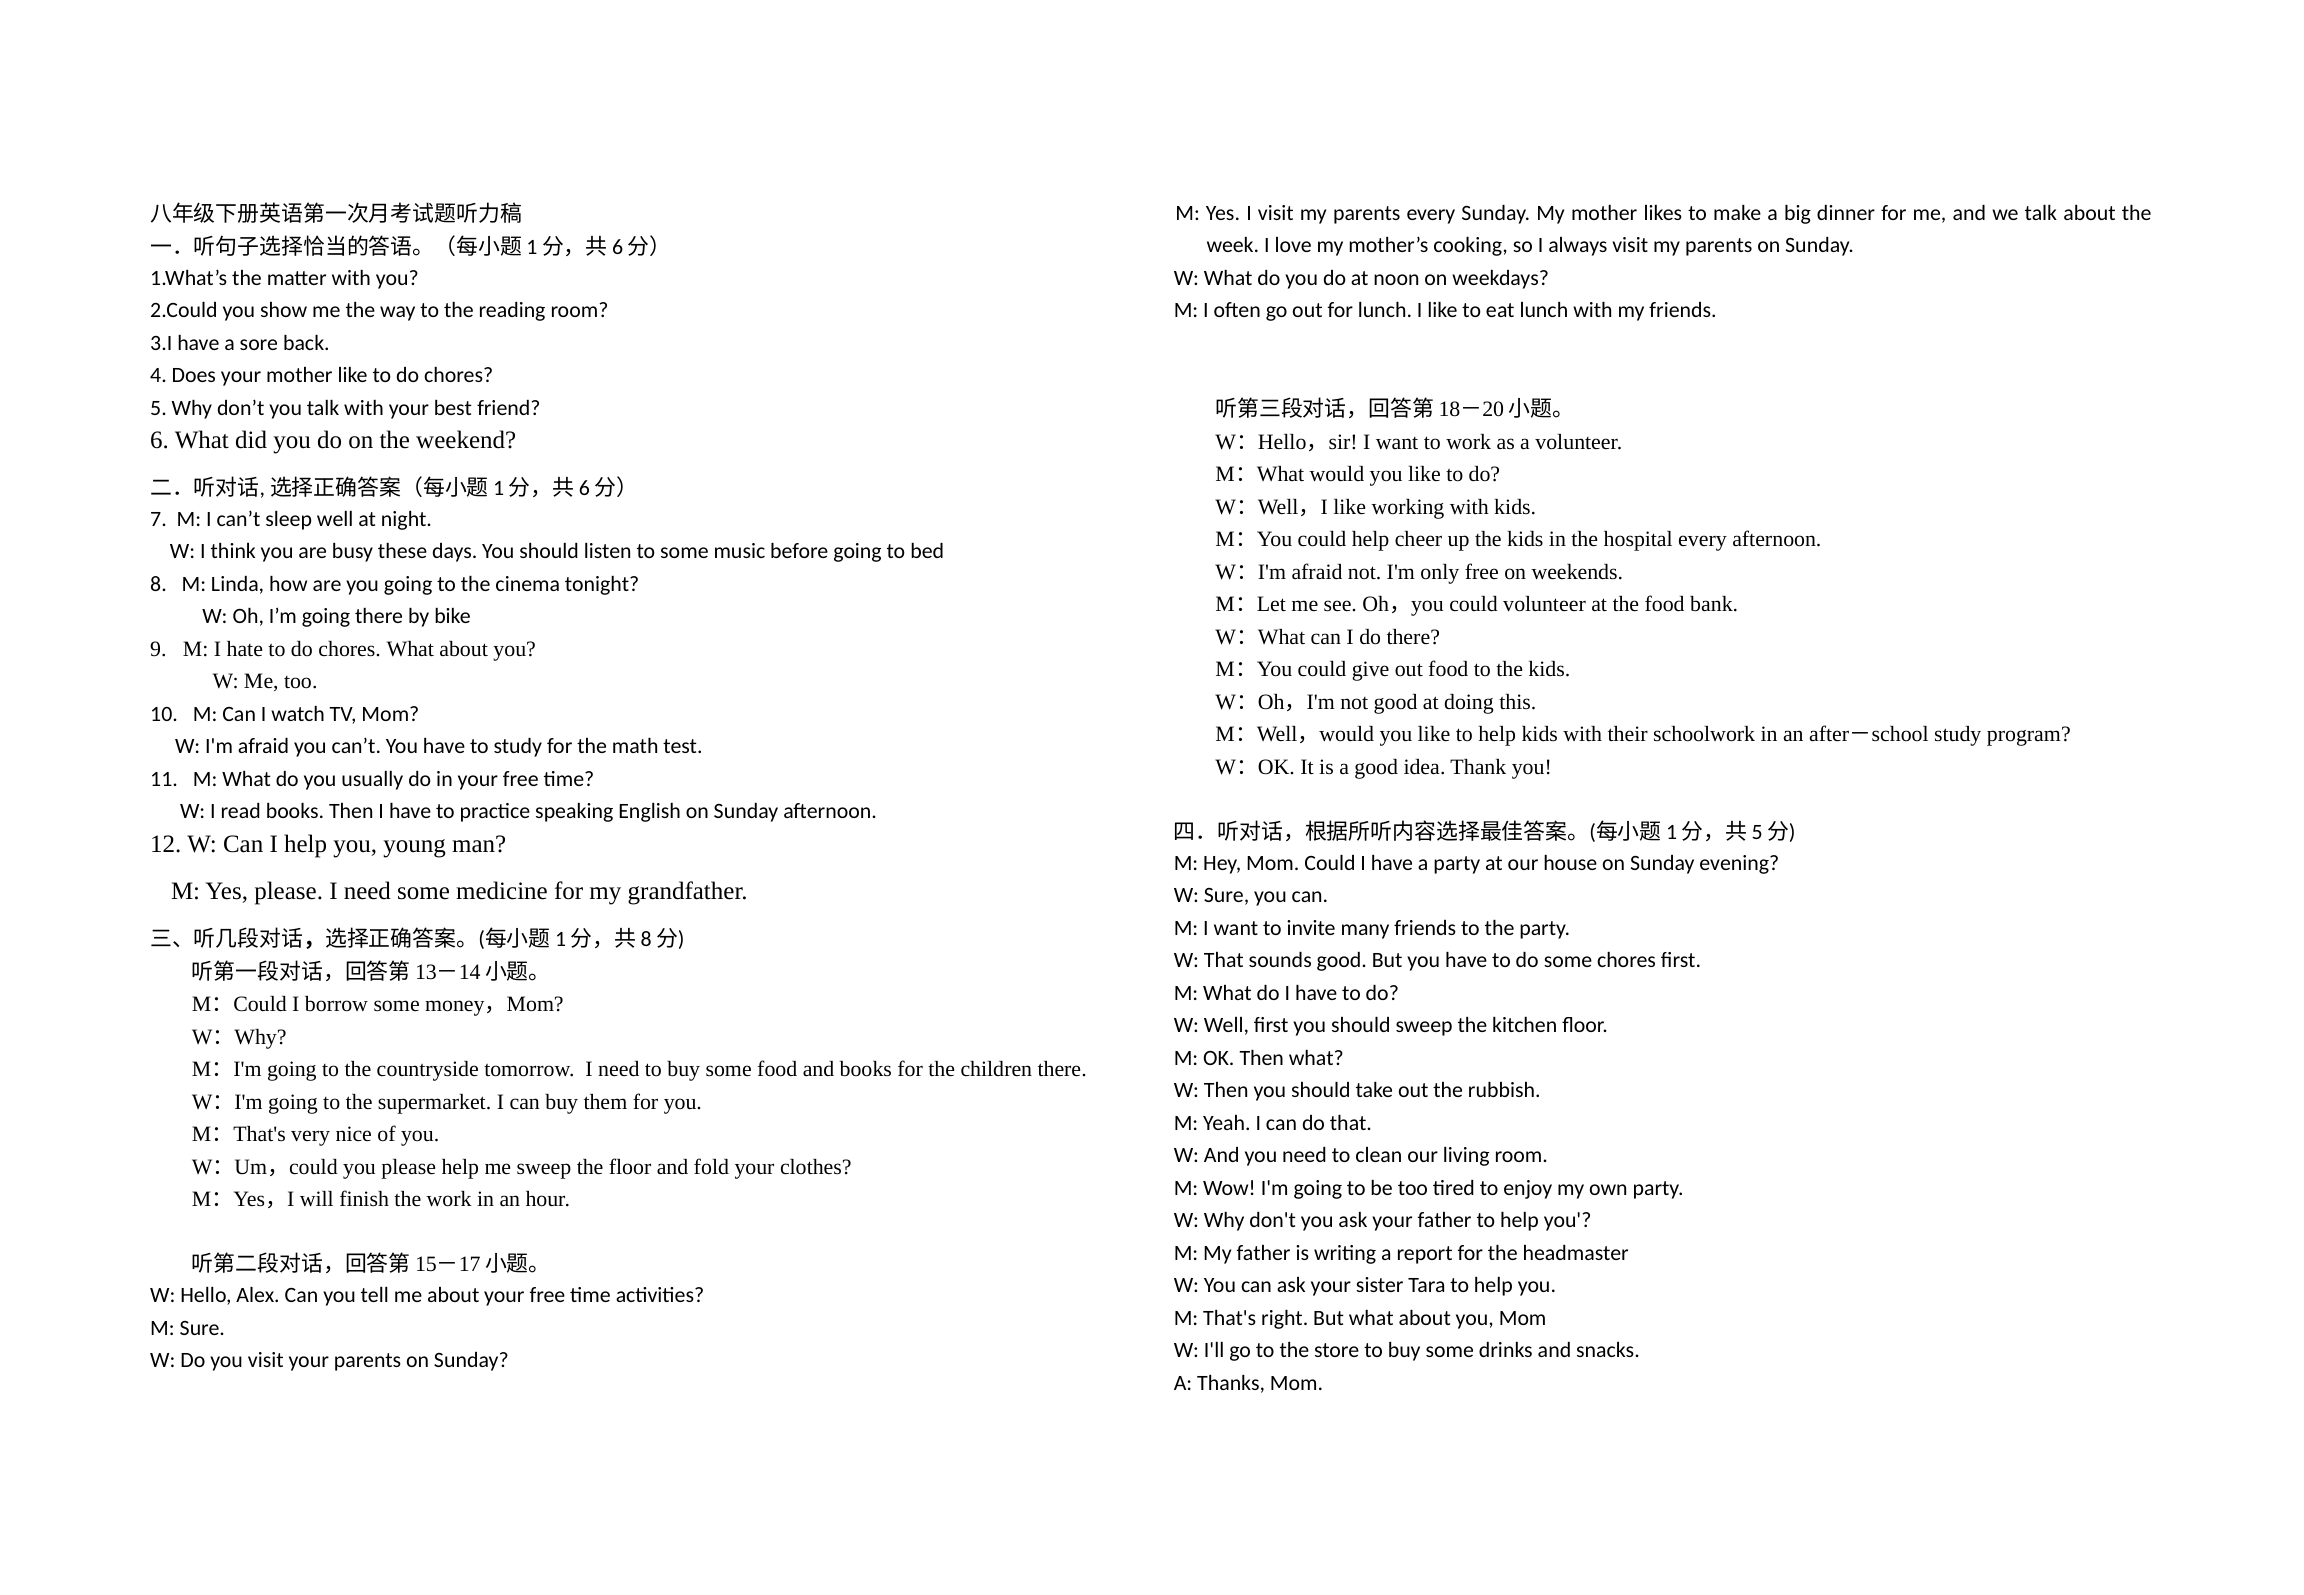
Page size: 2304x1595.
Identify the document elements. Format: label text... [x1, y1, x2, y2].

text W: You can ask your sister Tara to help you. [1173, 1268, 2153, 1301]
text M: Sure. [150, 1311, 1130, 1343]
text W: Well, first you should sweep the kitchen floor. [1173, 1008, 2153, 1041]
text 八年级下册英语第一次月考试题听力稿 [150, 196, 1130, 228]
text M：Let me see. Oh，you could volunteer at the food bank. [1173, 586, 2153, 618]
text M：Yes，I will finish the work in an hour. [150, 1181, 1130, 1213]
text 12. W: Can I help you, young man? [150, 827, 1130, 859]
text W: I read books. Then I have to practice speaking English on Sunday afternoon. [150, 794, 1130, 827]
text W: And you need to clean our living room. [1173, 1138, 2153, 1171]
text W：Well，I like working with kids. [1173, 488, 2153, 521]
text W：What can I do there? [1173, 618, 2153, 651]
text W: I think you are busy these days. You should listen to some music before going to bed [150, 534, 1130, 567]
text W：Hello，sir! I want to work as a volunteer. [1173, 423, 2153, 456]
text M: Yes. I visit my parents every Sunday. My mother likes to make a big dinner for me, and we talk about the week. I love my mother’s cooking, so I always visit my parents on Sunday. [1175, 196, 2153, 261]
text W：I'm going to the supermarket. I can buy them for you. [150, 1083, 1130, 1116]
text 二．听对话, 选择正确答案（每小题1分，共6分） [150, 470, 1130, 502]
text M：That's very nice of you. [150, 1116, 1130, 1148]
text 5. Why don’t you talk with your best friend? [150, 391, 1130, 423]
text M: Yes, please. I need some medicine for my grandfather. [150, 874, 1130, 906]
text W：I'm afraid not. I'm only free on weekends. [1173, 553, 2153, 586]
text W: Oh, I’m going there by bike [150, 599, 1130, 632]
text M：Could I borrow some money，Mom? [150, 986, 1130, 1018]
text W：Why? [150, 1018, 1130, 1051]
text W: Sure, you can. [1173, 878, 2153, 911]
text 7. M: I can’t sleep well at night. [150, 502, 1130, 534]
text 四．听对话，根据所听内容选择最佳答案。(每小题1分，共5分) [1173, 813, 2153, 846]
text W: What do you do at noon on weekdays? [1173, 261, 2153, 293]
text 三、听几段对话，选择正确答案。(每小题1分，共8分) [150, 921, 1130, 953]
text W：Um，could you please help me sweep the floor and fold your clothes? [150, 1148, 1130, 1181]
text M: Wow! I'm going to be too tired to enjoy my own party. [1173, 1171, 2153, 1203]
text W: I'm afraid you can’t. You have to study for the math test. [150, 729, 1130, 762]
text M: My father is writing a report for the headmaster [1173, 1236, 2153, 1268]
text M：What would you like to do? [1173, 456, 2153, 488]
text M：You could give out food to the kids. [1173, 651, 2153, 683]
text M: What do I have to do? [1173, 976, 2153, 1008]
text W: Then you should take out the rubbish. [1173, 1073, 2153, 1106]
text 10. M: Can I watch TV, Mom? [150, 697, 1130, 729]
text A: Thanks, Mom. [1173, 1366, 2153, 1398]
text 1.What’s the matter with you? [150, 261, 1130, 293]
text W：Oh，I'm not good at doing this. [1173, 683, 2153, 716]
text M: I want to invite many friends to the party. [1173, 911, 2153, 943]
text W: Hello, Alex. Can you tell me about your free time activities? [150, 1278, 1130, 1311]
text 6. What did you do on the weekend? [150, 423, 1130, 456]
text 听第一段对话，回答第13－14小题。 [150, 953, 1130, 986]
text W: Me, too. [150, 664, 1130, 697]
text M: That's right. But what about you, Mom [1173, 1301, 2153, 1333]
text M：You could help cheer up the kids in the hospital every afternoon. [1173, 521, 2153, 553]
text W: Do you visit your parents on Sunday? [150, 1343, 1130, 1376]
text 4. Does your mother like to do chores? [150, 358, 1130, 391]
text M: I often go out for lunch. I like to eat lunch with my friends. [1173, 293, 2153, 326]
text 3.I have a sore back. [150, 326, 1130, 358]
text M：Well，would you like to help kids with their schoolwork in an after－school study program? [1173, 716, 2153, 748]
text 2.Could you show me the way to the reading room? [150, 293, 1130, 326]
text 一．听句子选择恰当的答语。（每小题1分，共6分） [150, 228, 1130, 261]
text M: Hey, Mom. Could I have a party at our house on Sunday evening? [1173, 846, 2153, 878]
text 听第三段对话，回答第18－20小题。 [1173, 391, 2153, 423]
text W: Why don't you ask your father to help you'? [1173, 1203, 2153, 1236]
text 11. M: What do you usually do in your free time? [150, 762, 1130, 794]
text W: That sounds good. But you have to do some chores first. [1173, 943, 2153, 976]
text W：OK. It is a good idea. Thank you! [1173, 748, 2153, 781]
text M：I'm going to the countryside tomorrow. I need to buy some food and books for the children there. [150, 1051, 1130, 1083]
text 听第二段对话，回答第15－17小题。 [150, 1246, 1130, 1278]
text 8. M: Linda, how are you going to the cinema tonight? [150, 567, 1130, 599]
text W: I'll go to the store to buy some drinks and snacks. [1173, 1333, 2153, 1366]
text M: Yeah. I can do that. [1173, 1106, 2153, 1138]
text M: OK. Then what? [1173, 1041, 2153, 1073]
text 9. M: I hate to do chores. What about you? [150, 632, 1130, 664]
